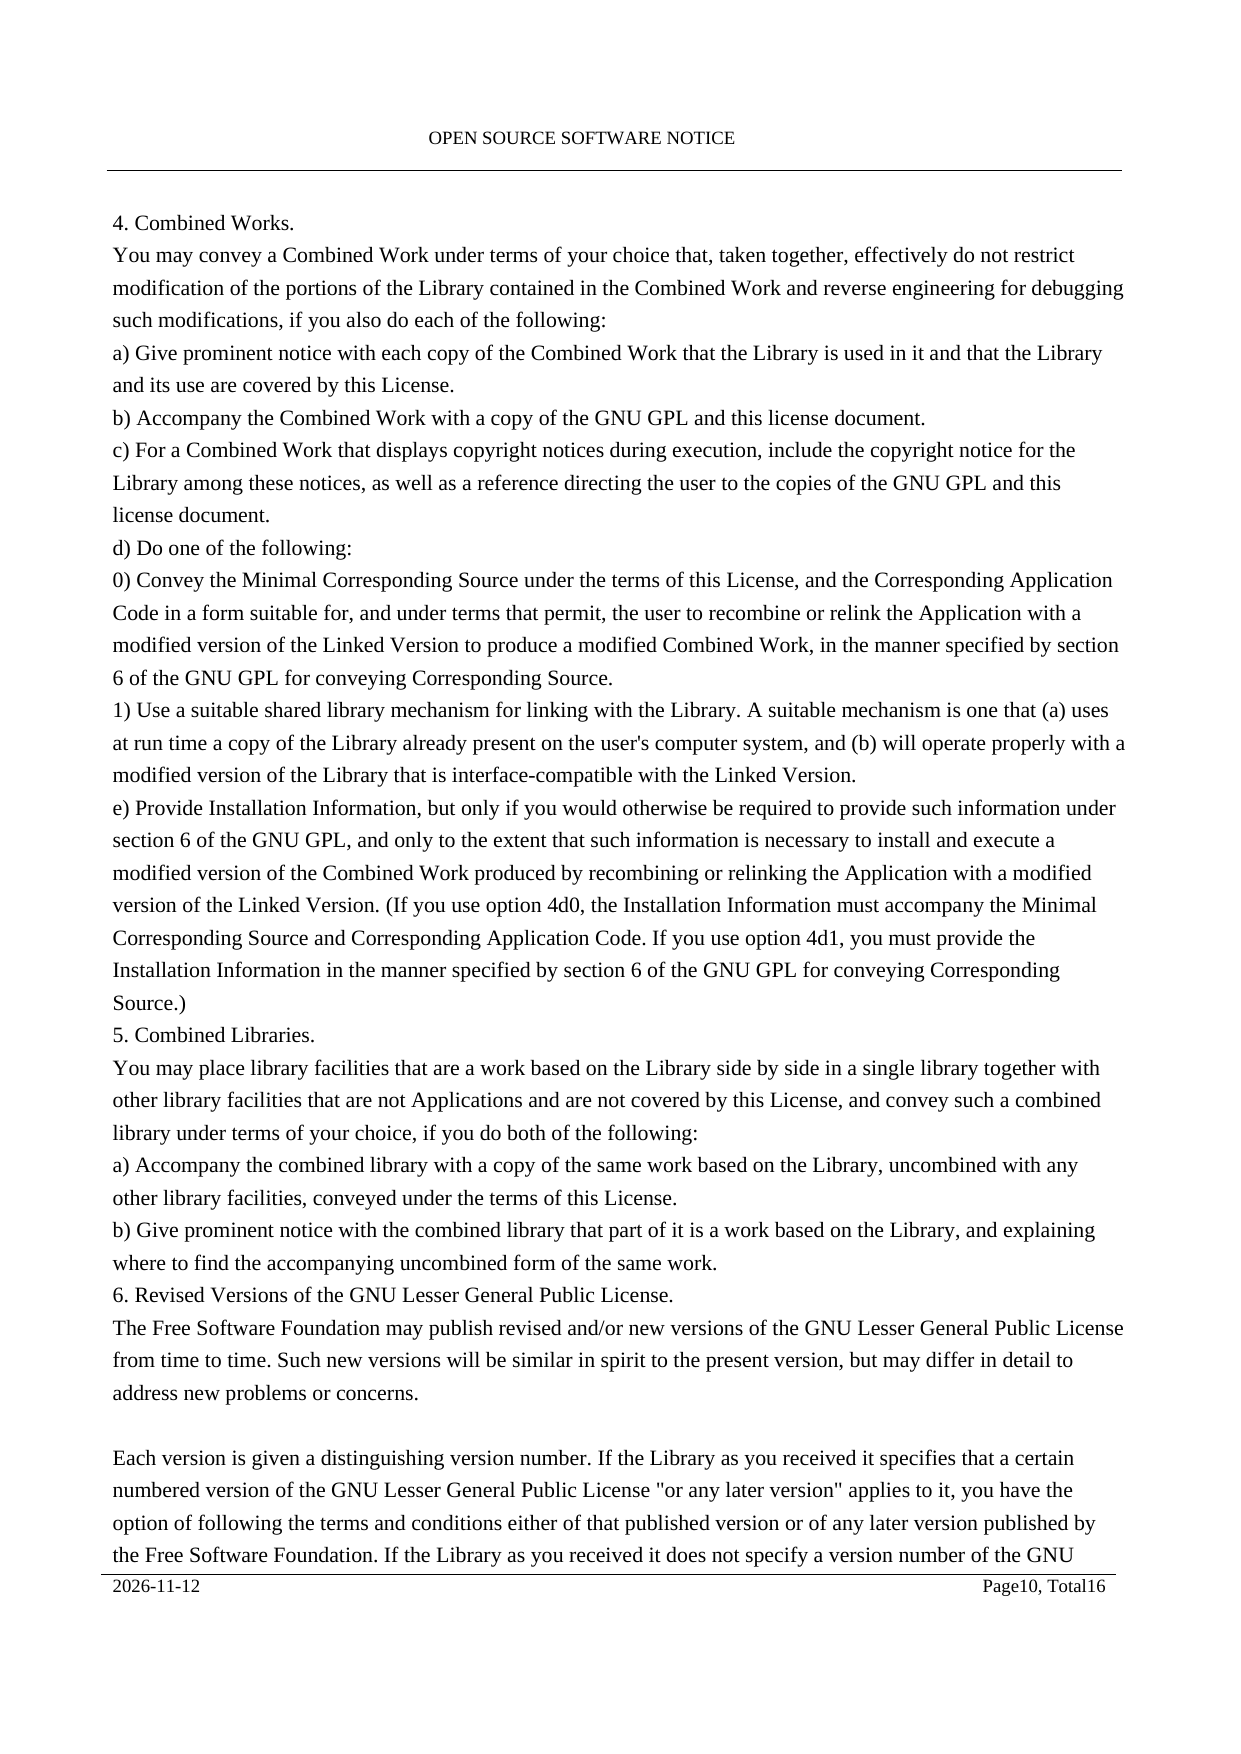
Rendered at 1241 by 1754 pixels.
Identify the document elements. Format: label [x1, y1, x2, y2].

text [112, 206, 1128, 1571]
